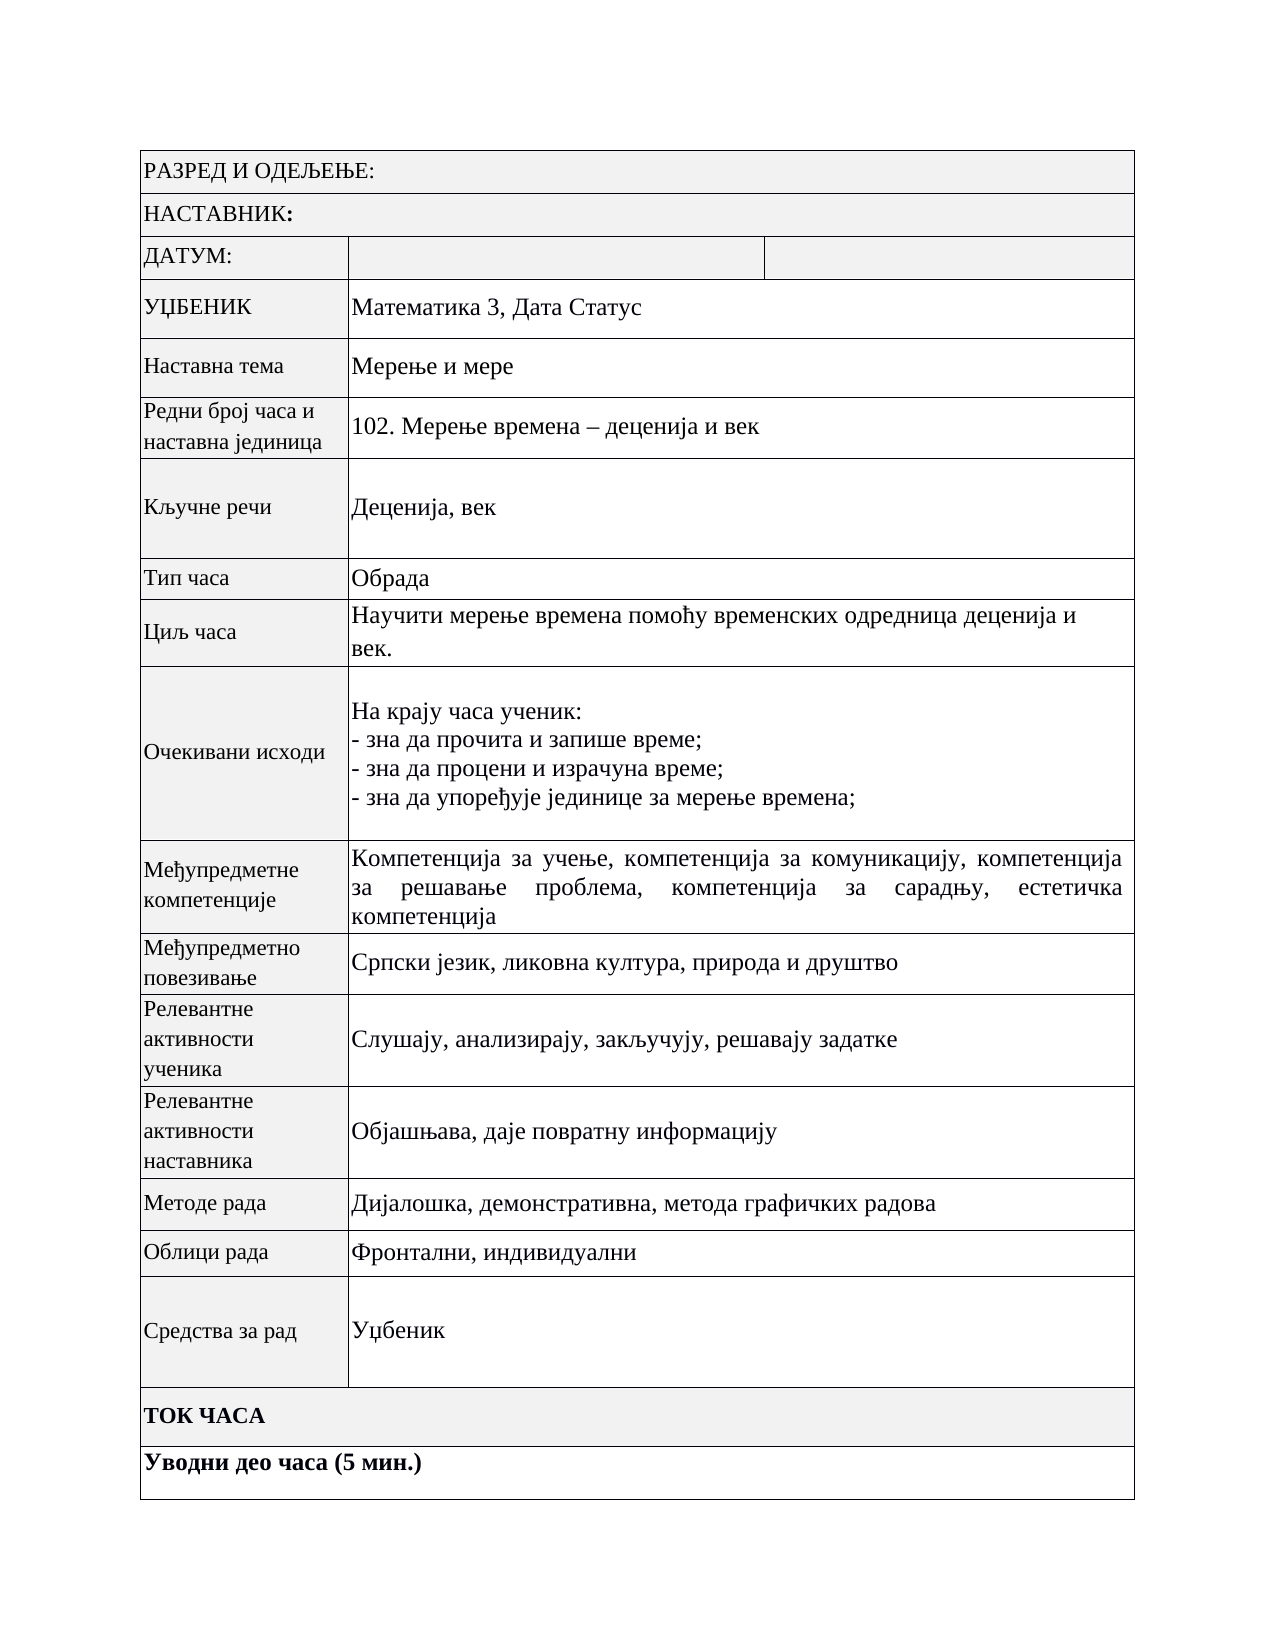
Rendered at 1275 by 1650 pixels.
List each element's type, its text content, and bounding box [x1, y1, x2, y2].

table_cell Научити мерење времена помоћу временских одредница деценија и век. [349, 600, 1134, 666]
table_cell Међупредметне компетенције [141, 841, 348, 933]
table_cell Слушају, анализирају, закључују, решавају задатке [349, 995, 1134, 1086]
table_cell Објашњава, даје повратну информацију [349, 1087, 1134, 1177]
table_cell Уџбеник [349, 1277, 1134, 1387]
table_cell Обрада [349, 559, 1134, 599]
table_cell Тип часа [141, 559, 348, 599]
table_cell Наставна тема [141, 339, 348, 397]
table_cell Кључне речи [141, 459, 348, 558]
table_cell ДАТУМ: [141, 237, 348, 278]
table_cell Међупредметно повезивање [141, 934, 348, 994]
table_cell ТОК ЧАСА [141, 1388, 1134, 1446]
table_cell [141, 1447, 1134, 1499]
table_cell [765, 237, 1134, 278]
table_cell Деценија, век [349, 459, 1134, 558]
table_cell Mатематика 3, Дата Статус [349, 280, 1134, 337]
table_cell Релевантне активности наставника [141, 1087, 348, 1177]
table_cell НАСТАВНИК: [141, 194, 1134, 236]
table_cell Средства за рад [141, 1277, 348, 1387]
table_cell 102. Мерење времена – деценија и век [349, 398, 1134, 458]
table_cell Очекивани исходи [141, 667, 348, 839]
table_cell Релевантне активности ученика [141, 995, 348, 1086]
table_cell УЏБЕНИК [141, 280, 348, 337]
table_cell На крају часа ученик: - зна да прочита и запише време; - зна да процени и израчуна време; - зна да упоређује јединице за мерење времена; [349, 667, 1134, 839]
table_cell Мерење и мере [349, 339, 1134, 397]
table_cell Фронтални, индивидуални [349, 1231, 1134, 1276]
table_cell Компетенција за учење, компетенција за комуникацију, компетенција за решавање проблема, компетенција за сарадњу, естетичка компетенција [349, 841, 1134, 933]
table_cell Методе рада [141, 1179, 348, 1230]
table_cell Редни број часа и наставна јединица [141, 398, 348, 458]
table_cell Облици рада [141, 1231, 348, 1276]
table_cell Дијалошка, демонстративна, метода графичких радова [349, 1179, 1134, 1230]
table_cell Српски језик, ликовна култура, природа и друштво [349, 934, 1134, 994]
table_cell [349, 237, 764, 278]
table_cell Циљ часа [141, 600, 348, 666]
table_cell РАЗРЕД И ОДЕЉЕЊЕ: [141, 151, 1134, 193]
